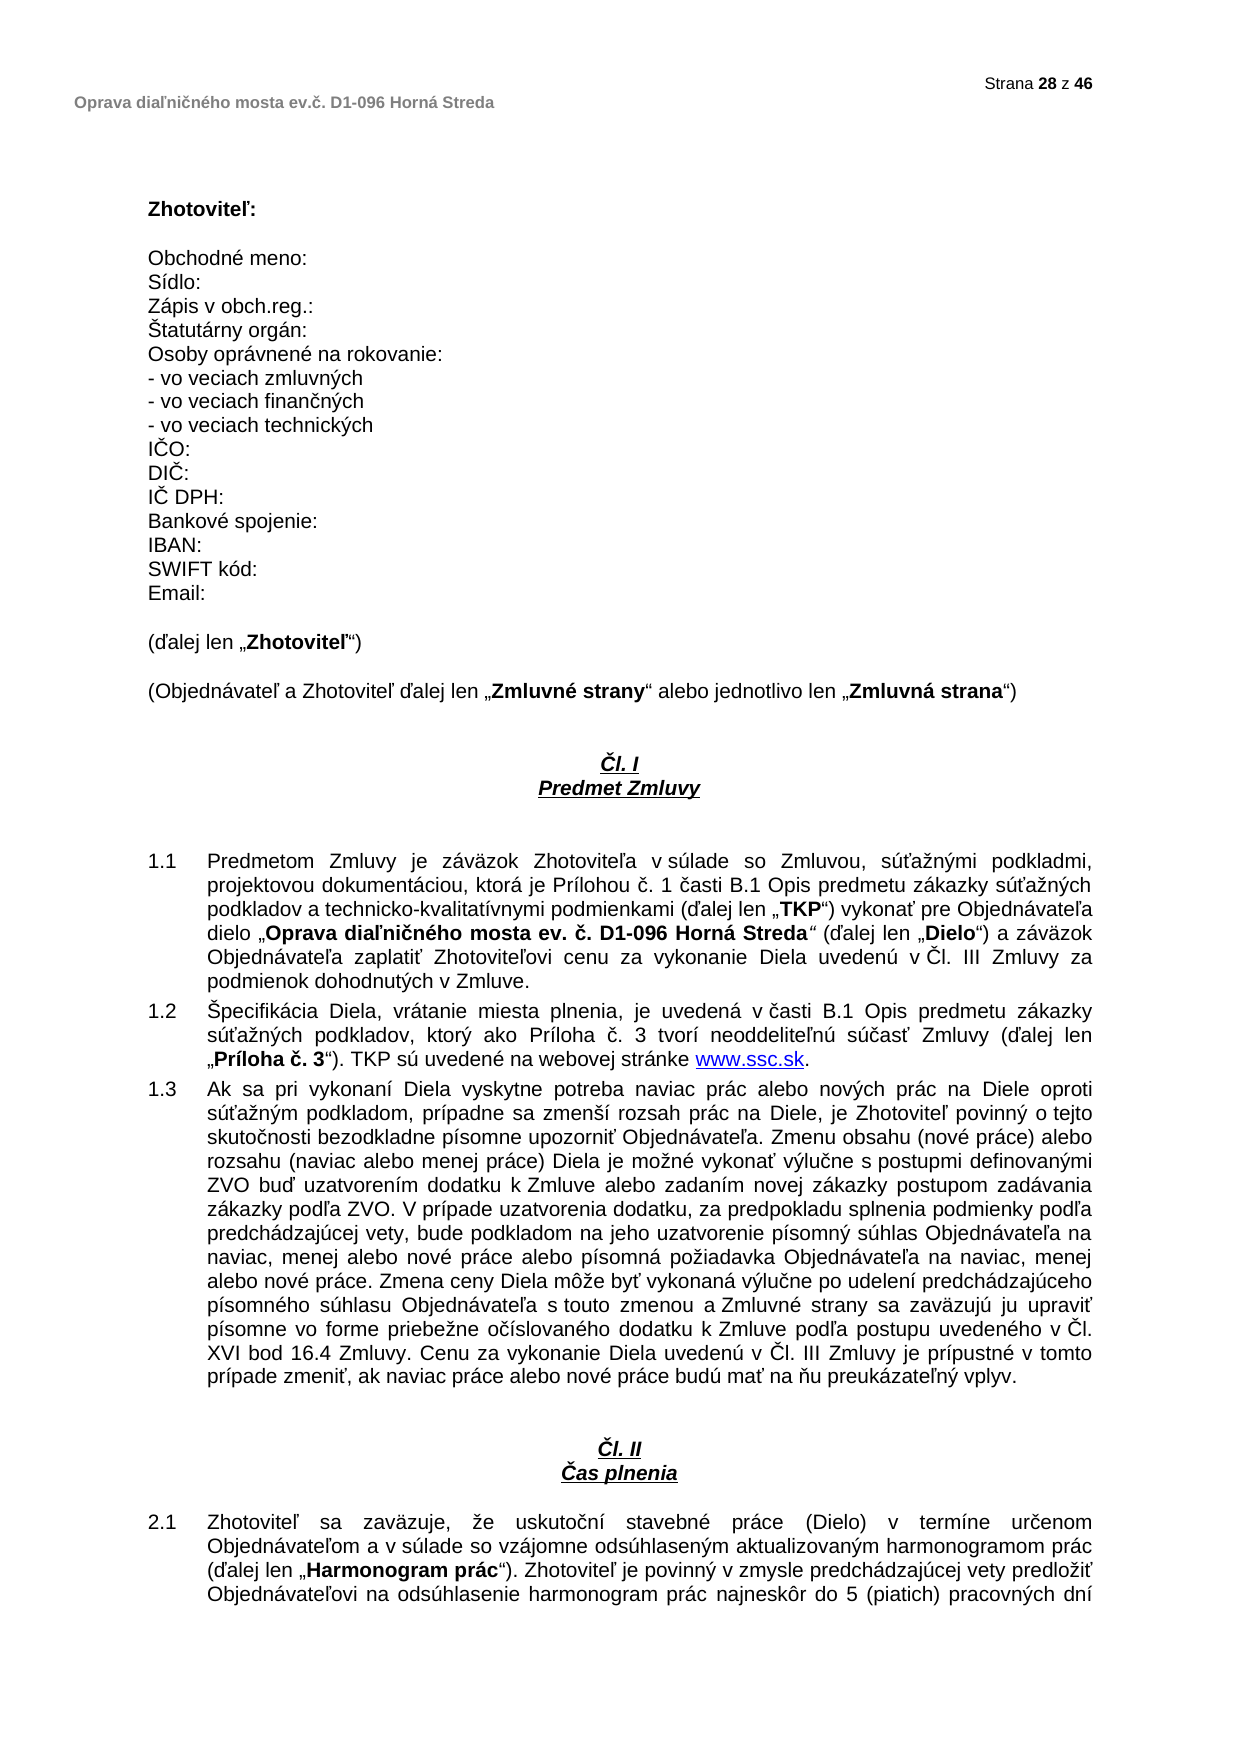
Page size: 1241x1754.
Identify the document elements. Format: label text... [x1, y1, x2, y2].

text Email: [148, 581, 1093, 605]
text Zhotoviteľ: [148, 197, 1093, 221]
text Čas plnenia [148, 1461, 1093, 1485]
text Predmet Zmluvy [148, 776, 1093, 800]
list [148, 1510, 1093, 1606]
text - vo veciach finančných [148, 389, 1093, 413]
list Predmetom Zmluvy je záväzok Zhotoviteľa v súlade so Zmluvou, súťažnými podkladmi, projektovou dokumentáciou, ktorá je Prílohou č. 1 časti B.1 Opis predmetu zákazky súťažných podkladov a technicko-kvalitatívnymi podmienkami (ďalej len „TKP“) vykonať pre Objednávateľa dielo „Oprava diaľničného mosta ev. č. D1-096 Horná Streda“ (ďalej len „Dielo“) a záväzok Objednávateľa zaplatiť Zhotoviteľovi cenu za vykonanie Diela uvedenú v Čl. III Zmluvy za podmienok dohodnutých v Zmluve. [148, 849, 1093, 992]
text - vo veciach technických [148, 413, 1093, 437]
text Čl. I [148, 752, 1093, 776]
text (Objednávateľ a Zhotoviteľ ďalej len „Zmluvné strany“ alebo jednotlivo len „Zmluvná strana“) [148, 679, 1093, 703]
text Obchodné meno: [148, 246, 1093, 269]
text Bankové spojenie: [148, 509, 1093, 533]
text Čl. II [148, 1437, 1093, 1461]
text Osoby oprávnené na rokovanie: [148, 341, 1093, 365]
list Ak sa pri vykonaní Diela vyskytne potreba naviac prác alebo nových prác na Diele oproti súťažným podkladom, prípadne sa zmenší rozsah prác na Diele, je Zhotoviteľ povinný o tejto skutočnosti bezodkladne písomne upozorniť Objednávateľa. Zmenu obsahu (nové práce) alebo rozsahu (naviac alebo menej práce) Diela je možné vykonať výlučne s postupmi definovanými ZVO buď uzatvorením dodatku k Zmluve alebo zadaním novej zákazky postupom zadávania zákazky podľa ZVO. V prípade uzatvorenia dodatku, za predpokladu splnenia podmienky podľa predchádzajúcej vety, bude podkladom na jeho uzatvorenie písomný súhlas Objednávateľa na naviac, menej alebo nové práce alebo písomná požiadavka Objednávateľa na naviac, menej alebo nové práce. Zmena ceny Diela môže byť vykonaná výlučne po udelení predchádzajúceho písomného súhlasu Objednávateľa s touto zmenou a Zmluvné strany sa zaväzujú ju upraviť písomne vo forme priebežne očíslovaného dodatku k Zmluve podľa postupu uvedeného v Čl. XVI bod 16.4 Zmluvy. Cenu za vykonanie Diela uvedenú v Čl. III Zmluvy je prípustné v tomto prípade zmeniť, ak naviac práce alebo nové práce budú mať na ňu preukázateľný vplyv. [148, 1077, 1093, 1388]
text SWIFT kód: [148, 557, 1093, 581]
text DIČ: [148, 461, 1093, 485]
text - vo veciach zmluvných [148, 365, 1093, 389]
text Štatutárny orgán: [148, 317, 1093, 341]
list Špecifikácia Diela, vrátanie miesta plnenia, je uvedená v časti B.1 Opis predmetu zákazky súťažných podkladov, ktorý ako Príloha č. 3 tvorí neoddeliteľnú súčasť Zmluvy (ďalej len „Príloha č. 3“). TKP sú uvedené na webovej stránke www.ssc.sk. [148, 999, 1093, 1071]
text Zápis v obch.reg.: [148, 293, 1093, 317]
text IČO: [148, 437, 1093, 461]
text IČ DPH: [148, 485, 1093, 509]
text Sídlo: [148, 269, 1093, 293]
text IBAN: [148, 533, 1093, 557]
text (ďalej len „Zhotoviteľ“) [148, 630, 1093, 654]
